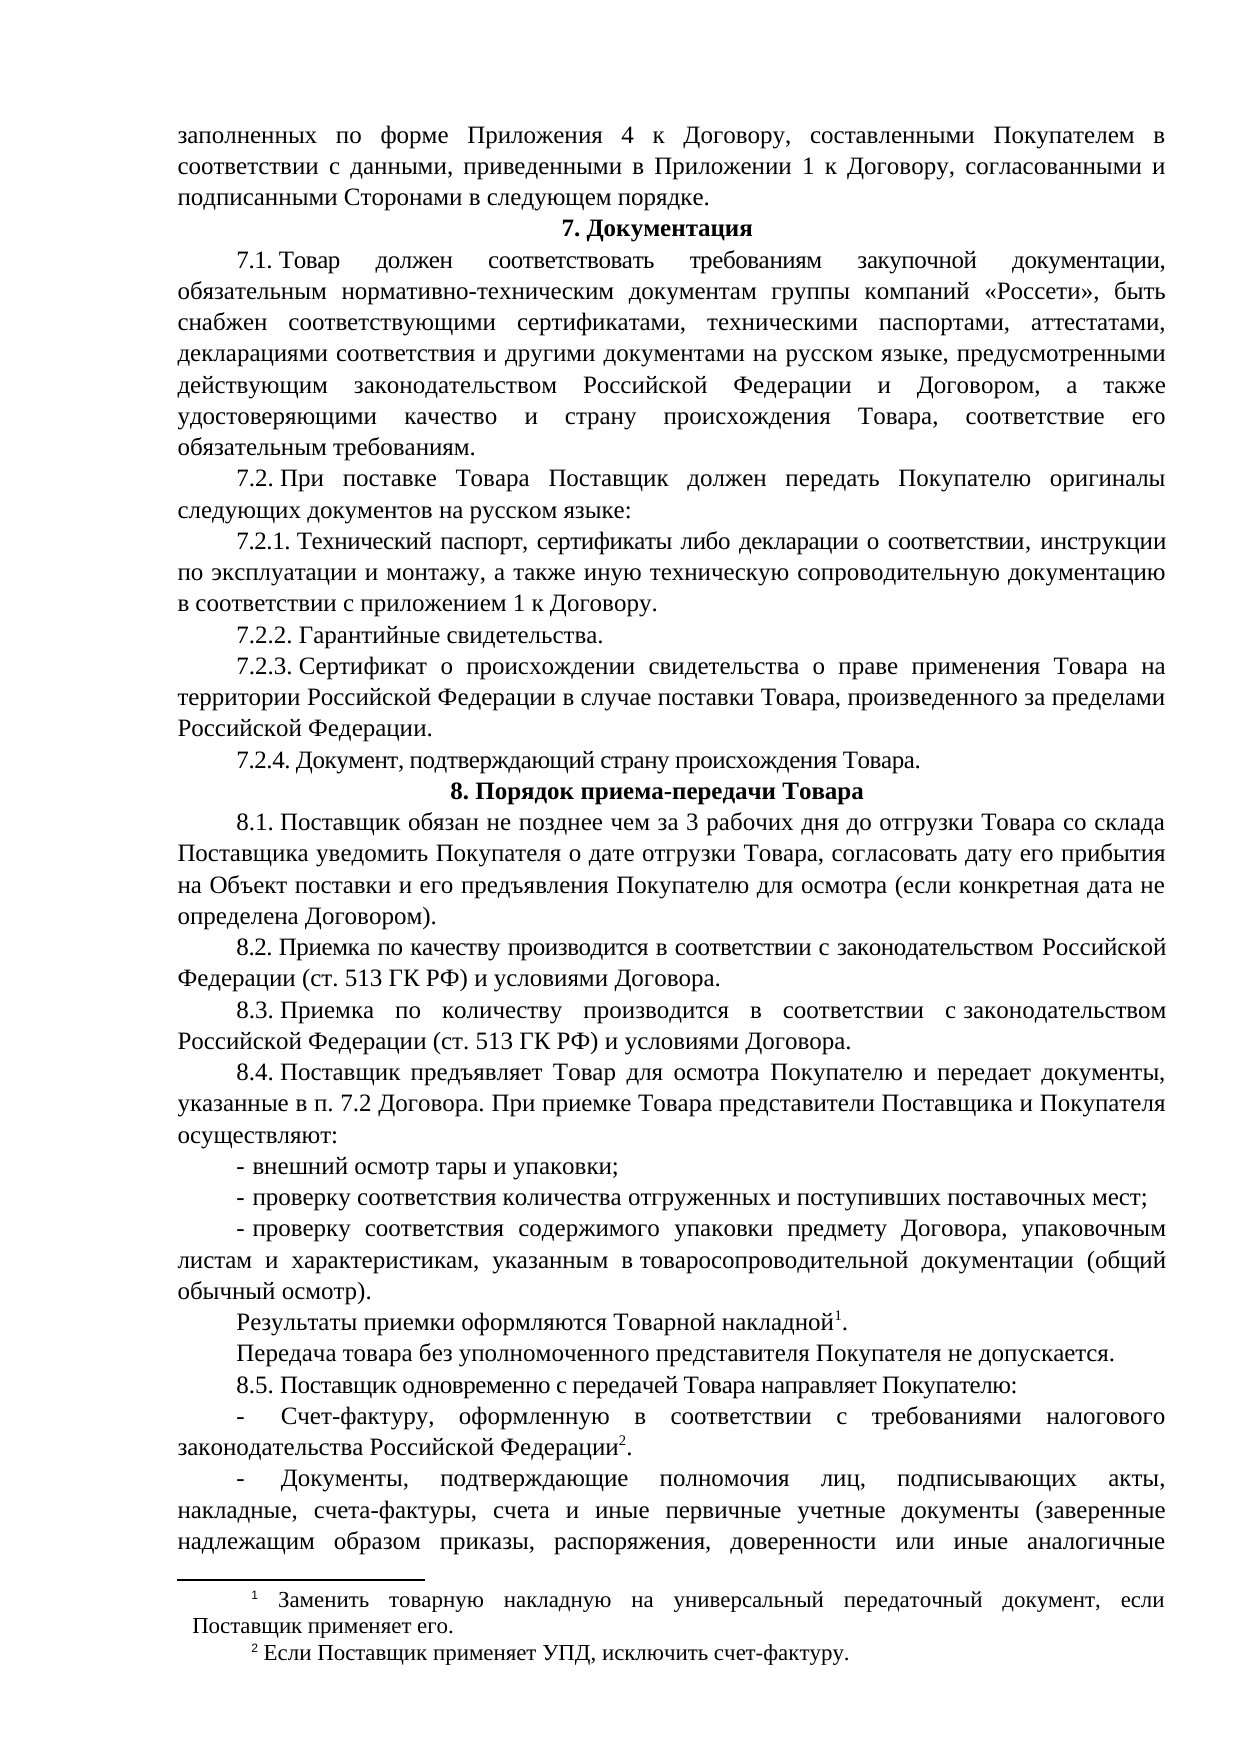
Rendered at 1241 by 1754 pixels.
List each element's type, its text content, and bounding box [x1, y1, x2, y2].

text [177, 118, 1166, 212]
text 8. Порядок приема-передачи Товара [177, 774, 1078, 806]
text Результаты приемки оформляются Товарной накладной. [177, 1306, 1166, 1337]
text 8.4. Поставщик предъявляет Товар для осмотра Покупателю и передает документы, указанные в п. 7.2 Договора. При приемке Товара представители Поставщика и Покупателя осуществляют: [177, 1056, 1166, 1149]
text 7.2.3. Сертификат о происхождении свидетельства о праве применения Товара на территории Российской Федерации в случае поставки Товара, произведенного за пределами Российской Федерации. [177, 649, 1166, 743]
text 8.2. Приемка по качеству производится в соответствии с законодательством Российской Федерации (ст. 513 ГК РФ) и условиями Договора. [177, 931, 1166, 993]
text 8.5. Поставщик одновременно с передачей Товара направляет Покупателю: [177, 1368, 1166, 1399]
text 7.2.2. Гарантийные свидетельства. [177, 618, 1166, 649]
list проверку соответствия количества отгруженных и поступивших поставочных мест; [177, 1181, 1166, 1212]
list проверку соответствия содержимого упаковки предмету Договора, упаковочным листам и характеристикам, указанным в товаросопроводительной документации (общий обычный осмотр). [177, 1212, 1166, 1306]
text 7.2.4. Документ, подтверждающий страну происхождения Товара. [177, 743, 1166, 774]
text Передача товара без уполномоченного представителя Покупателя не допускается. [177, 1337, 1166, 1368]
text 7.2. При поставке Товара Поставщик должен передать Покупателю оригиналы следующих документов на русском языке: [177, 462, 1166, 524]
text 7. Документация [177, 212, 1078, 243]
list внешний осмотр тары и упаковки; [177, 1149, 1166, 1181]
text 7.1. Товар должен соответствовать требованиям закупочной документации, обязательным нормативно-техническим документам группы компаний «Россети», быть снабжен соответствующими сертификатами, техническими паспортами, аттестатами, декларациями соответствия и другими документами на русском языке, предусмотренными действующим законодательством Российской Федерации и Договором, а также удостоверяющими качество и страну происхождения Товара, соответствие его обязательным требованиям. [177, 243, 1166, 462]
list Счет-фактуру, оформленную в соответствии с требованиями налогового законодательства Российской Федерации. [177, 1399, 1166, 1462]
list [177, 1462, 1166, 1556]
text 8.1. Поставщик обязан не позднее чем за 3 рабочих дня до отгрузки Товара со склада Поставщика уведомить Покупателя о дате отгрузки Товара, согласовать дату его прибытия на Объект поставки и его предъявления Покупателю для осмотра (если конкретная дата не определена Договором). [177, 806, 1166, 931]
text 8.3. Приемка по количеству производится в соответствии с законодательством Российской Федерации (ст. 513 ГК РФ) и условиями Договора. [177, 993, 1166, 1056]
text 7.2.1. Технический паспорт, сертификаты либо декларации о соответствии, инструкции по эксплуатации и монтажу, а также иную техническую сопроводительную документацию в соответствии с приложением 1 к Договору. [177, 524, 1166, 618]
